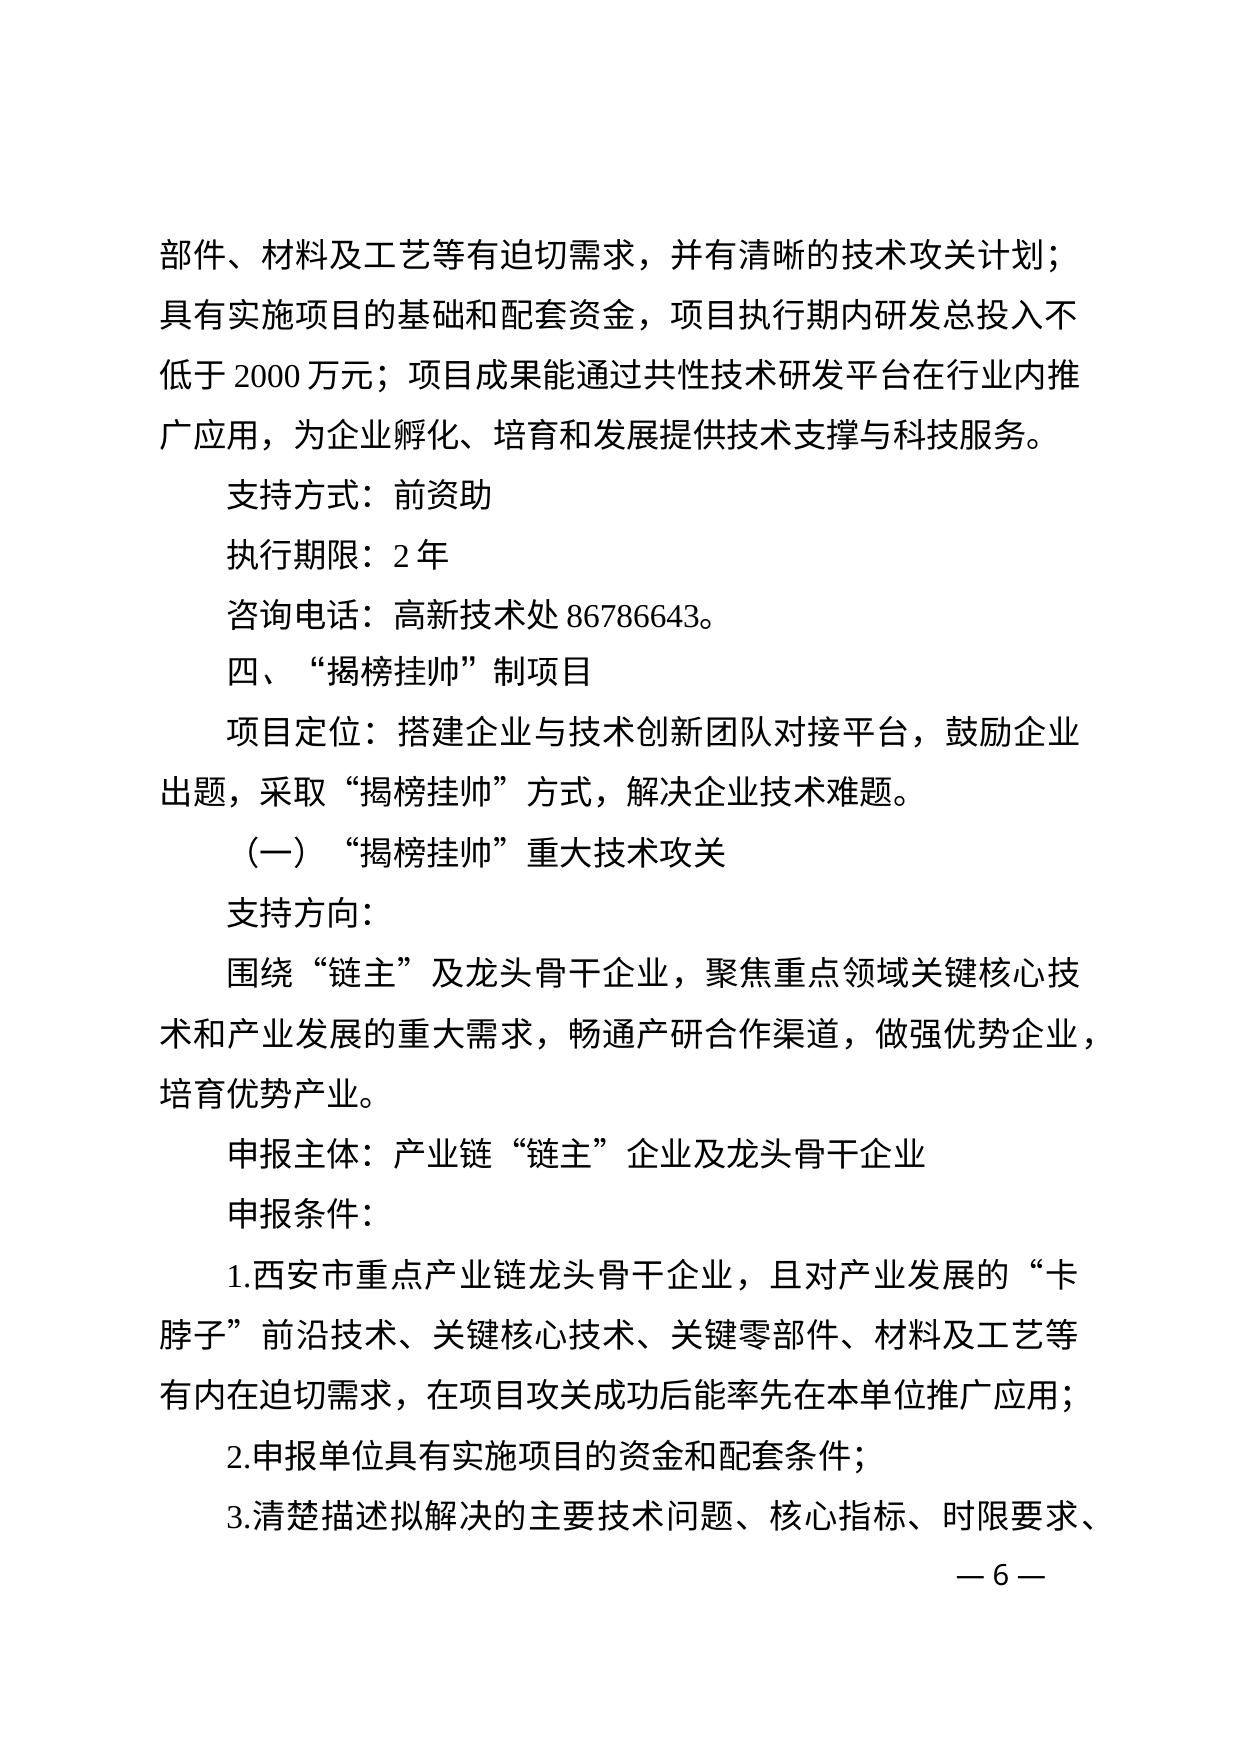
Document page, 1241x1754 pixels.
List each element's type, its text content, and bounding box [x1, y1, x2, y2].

text 1.西安市重点产业链龙头骨干企业，且对产业发展的“卡脖子”前沿技术、关键核心技术、关键零部件、材料及工艺等有内在迫切需求，在项目攻关成功后能率先在本单位推广应用； [159, 1242, 1081, 1423]
text 支持方式：前资助 [159, 459, 1081, 519]
text 四、“揭榜挂帅”制项目 [159, 639, 1081, 700]
text 围绕“链主”及龙头骨干企业，聚焦重点领域关键核心技术和产业发展的重大需求，畅通产研合作渠道，做强优势企业，培育优势产业。 [159, 941, 1081, 1122]
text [159, 1484, 1081, 1544]
text （一）“揭榜挂帅”重大技术攻关 [159, 820, 1081, 881]
text 申报条件： [159, 1182, 1081, 1242]
text 2.申报单位具有实施项目的资金和配套条件； [159, 1423, 1081, 1484]
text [159, 219, 1081, 459]
text 申报主体：产业链“链主”企业及龙头骨干企业 [159, 1122, 1081, 1182]
text 咨询电话：高新技术处86786643。 [159, 579, 1081, 639]
text 执行期限：2年 [159, 519, 1081, 579]
text 项目定位：搭建企业与技术创新团队对接平台，鼓励企业出题，采取“揭榜挂帅”方式，解决企业技术难题。 [159, 700, 1081, 820]
text 支持方向： [159, 881, 1081, 941]
